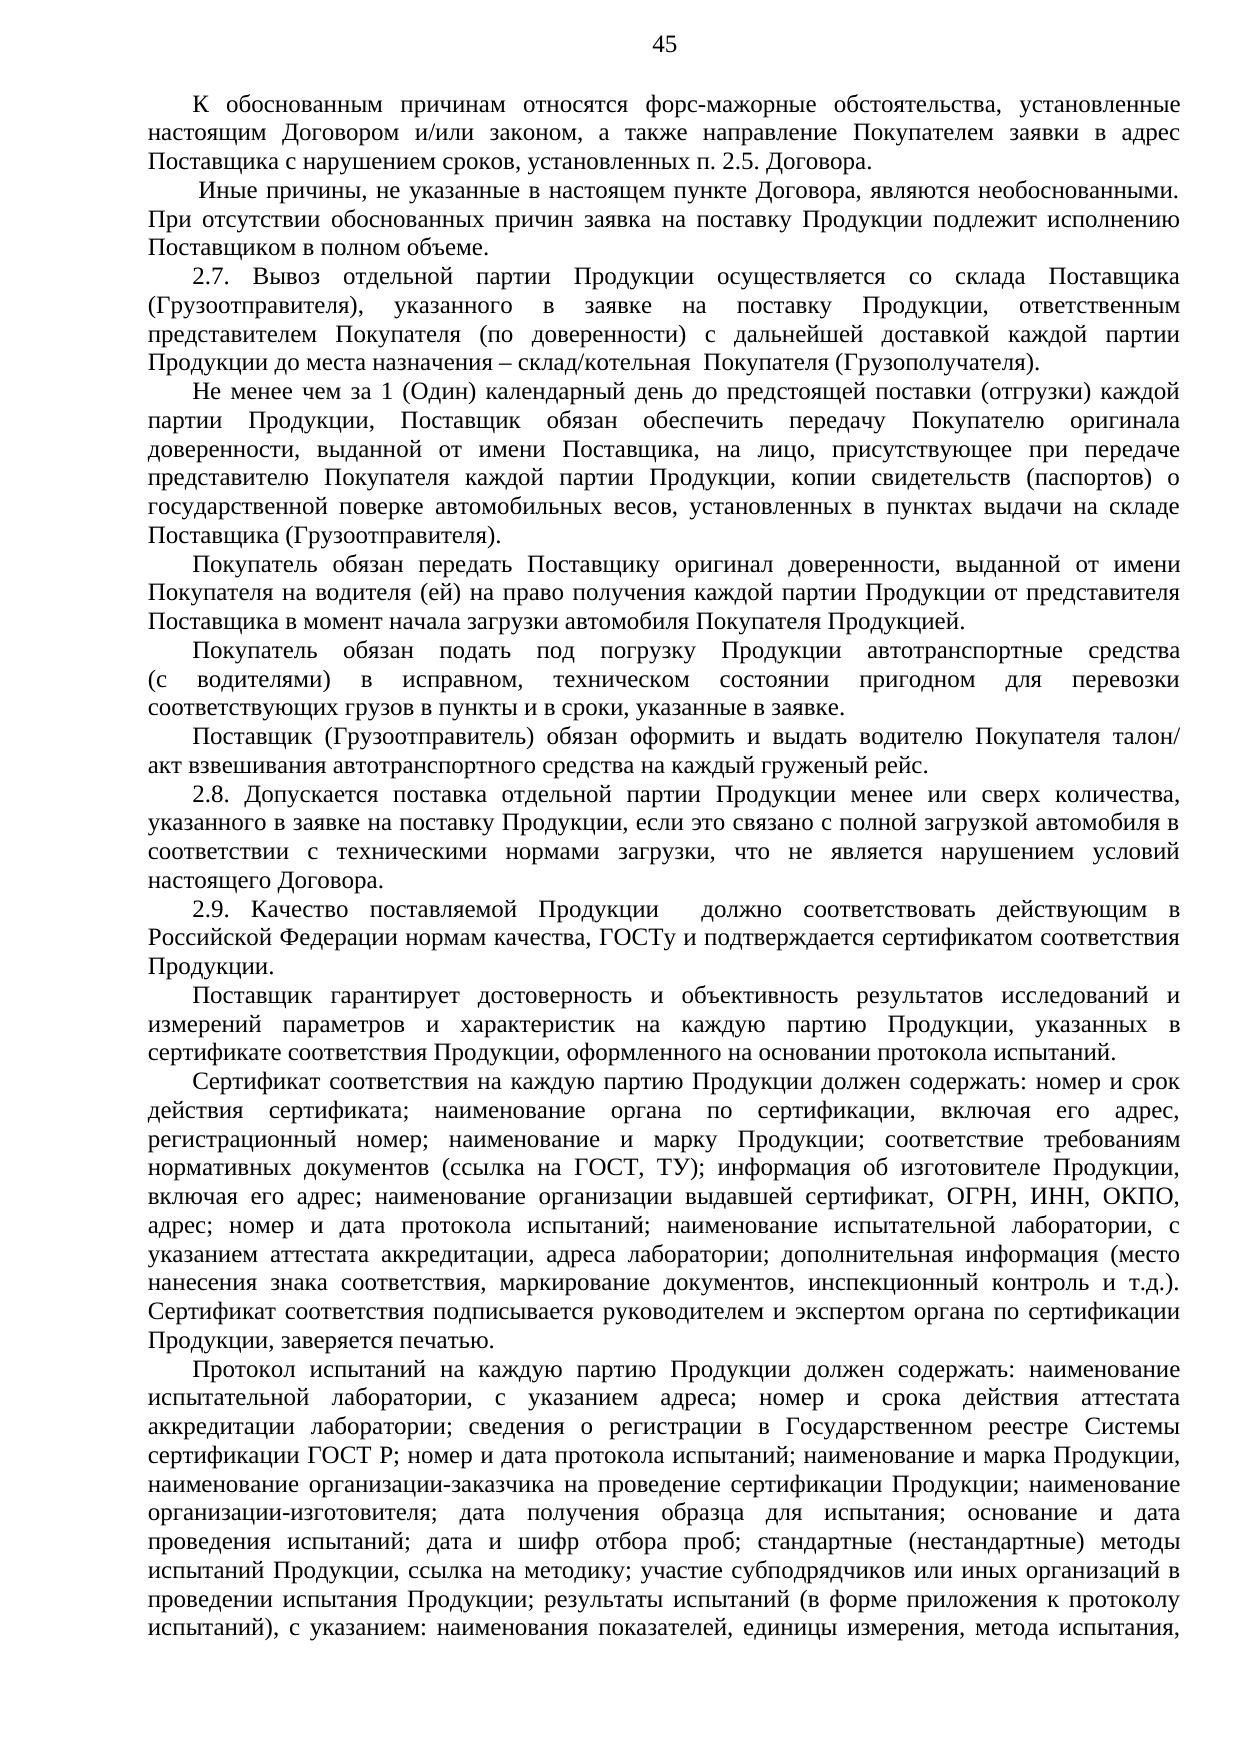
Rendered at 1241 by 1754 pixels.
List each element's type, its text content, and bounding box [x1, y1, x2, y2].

text 2.8. Допускается поставка отдельной партии Продукции менее или сверх количества, указанного в заявке на поставку Продукции, если это связано с полной загрузкой автомобиля в соответствии с техническими нормами загрузки, что не является нарушением условий настоящего Договора. [148, 779, 1181, 894]
text Не менее чем за 1 (Один) календарный день до предстоящей поставки (отгрузки) каждой партии Продукции, Поставщик обязан обеспечить передачу Покупателю оригинала доверенности, выданной от имени Поставщика, на лицо, присутствующее при передаче представителю Покупателя каждой партии Продукции, копии свидетельств (паспортов) о государственной поверке автомобильных весов, установленных в пунктах выдачи на складе Поставщика (Грузоотправителя). [148, 376, 1181, 549]
text Поставщик гарантирует достоверность и объективность результатов исследований и измерений параметров и характеристик на каждую партию Продукции, указанных в сертификате соответствия Продукции, оформленного на основании протокола испытаний. [148, 980, 1181, 1066]
text Покупатель обязан передать Поставщику оригинал доверенности, выданной от имени Покупателя на водителя (ей) на право получения каждой партии Продукции от представителя Поставщика в момент начала загрузки автомобиля Покупателя Продукцией. [148, 549, 1181, 635]
text 2.9. Качество поставляемой Продукции должно соответствовать действующим в Российской Федерации нормам качества, ГОСТу и подтверждается сертификатом соответствия Продукции. [148, 894, 1181, 980]
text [148, 1354, 1181, 1641]
text Иные причины, не указанные в настоящем пункте Договора, являются необоснованными. При отсутствии обоснованных причин заявка на поставку Продукции подлежит исполнению Поставщиком в полном объеме. [148, 175, 1181, 261]
text Сертификат соответствия на каждую партию Продукции должен содержать: номер и срок действия сертификата; наименование органа по сертификации, включая его адрес, регистрационный номер; наименование и марку Продукции; соответствие требованиям нормативных документов (ссылка на ГОСТ, ТУ); информация об изготовителе Продукции, включая его адрес; наименование организации выдавшей сертификат, ОГРН, ИНН, ОКПО, адрес; номер и дата протокола испытаний; наименование испытательной лаборатории, с указанием аттестата аккредитации, адреса лаборатории; дополнительная информация (место нанесения знака соответствия, маркирование документов, инспекционный контроль и т.д.). Сертификат соответствия подписывается руководителем и экспертом органа по сертификации Продукции, заверяется печатью. [148, 1066, 1181, 1354]
text Покупатель обязан подать под погрузку Продукции автотранспортные средства (с водителями) в исправном, техническом состоянии пригодном для перевозки соответствующих грузов в пункты и в сроки, указанные в заявке. [148, 635, 1181, 721]
text 2.7. Вывоз отдельной партии Продукции осуществляется со склада Поставщика (Грузоотправителя), указанного в заявке на поставку Продукции, ответственным представителем Покупателя (по доверенности) с дальнейшей доставкой каждой партии Продукции до места назначения – склад/котельная Покупателя (Грузополучателя). [148, 261, 1181, 376]
text Поставщик (Грузоотправитель) обязан оформить и выдать водителю Покупателя талон/ акт взвешивания автотранспортного средства на каждый груженый рейс. [148, 721, 1181, 779]
text К обоснованным причинам относятся форс-мажорные обстоятельства, установленные настоящим Договором и/или законом, а также направление Покупателем заявки в адрес Поставщика с нарушением сроков, установленных п. 2.5. Договора. [148, 89, 1181, 175]
